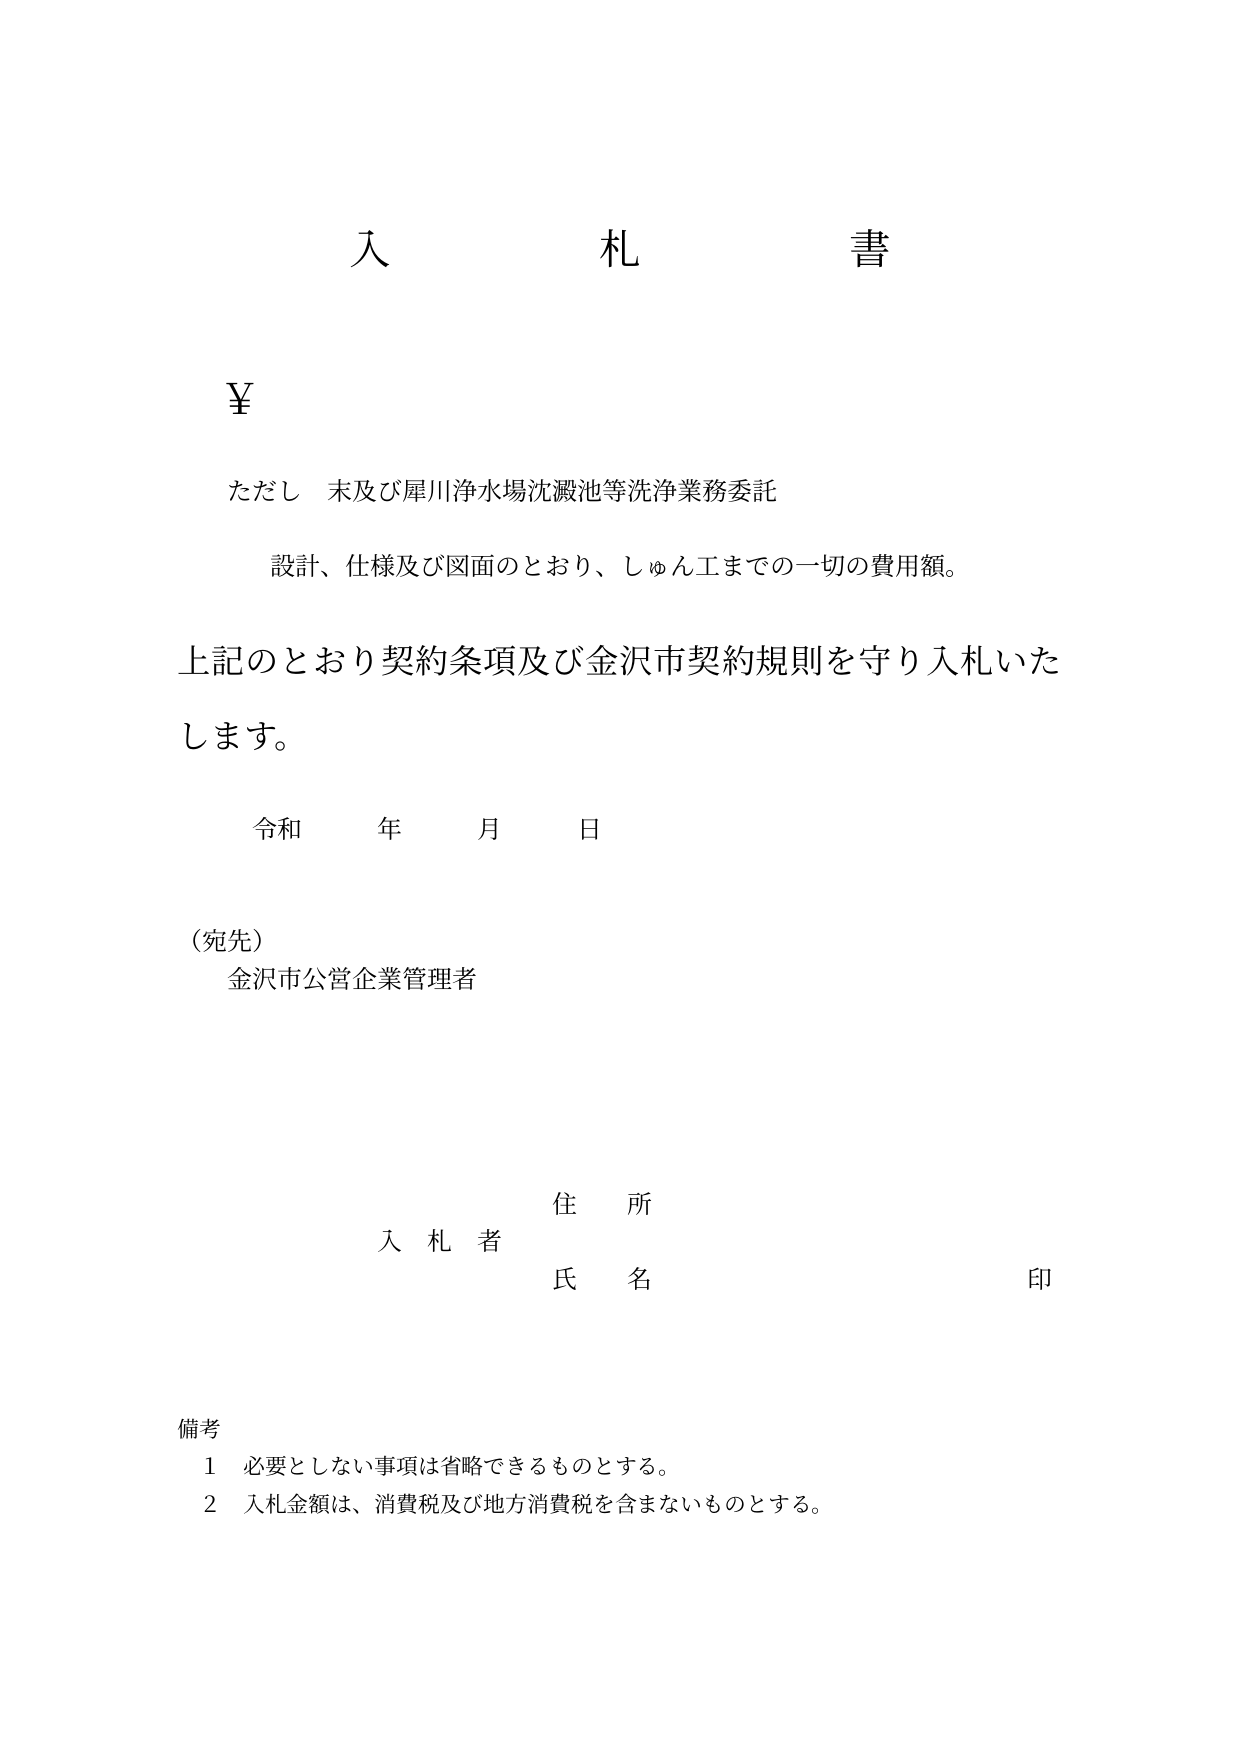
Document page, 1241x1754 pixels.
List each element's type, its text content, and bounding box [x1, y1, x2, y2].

text 令和 年 月 日 [177, 809, 1063, 846]
text 住 所 [177, 1184, 1063, 1221]
text 入 札 者 [177, 1221, 1063, 1259]
text 氏 名 印 [177, 1259, 1063, 1296]
text １ 必要としない事項は省略できるものとする。 [177, 1446, 1063, 1484]
text （宛先） [177, 921, 1063, 959]
text 入 札 書 [177, 209, 1063, 284]
text ￥ [177, 359, 1063, 434]
text ２ 入札金額は、消費税及び地方消費税を含まないものとする。 [177, 1484, 1063, 1521]
text 上記のとおり契約条項及び金沢市契約規則を守り入札いたします。 [177, 621, 1063, 771]
text ただし 末及び犀川浄水場沈澱池等洗浄業務委託 [177, 471, 1063, 509]
text 金沢市公営企業管理者 [177, 959, 1063, 996]
text 設計、仕様及び図面のとおり、しゅん工までの一切の費用額。 [177, 546, 1063, 584]
text 備考 [177, 1409, 1063, 1446]
